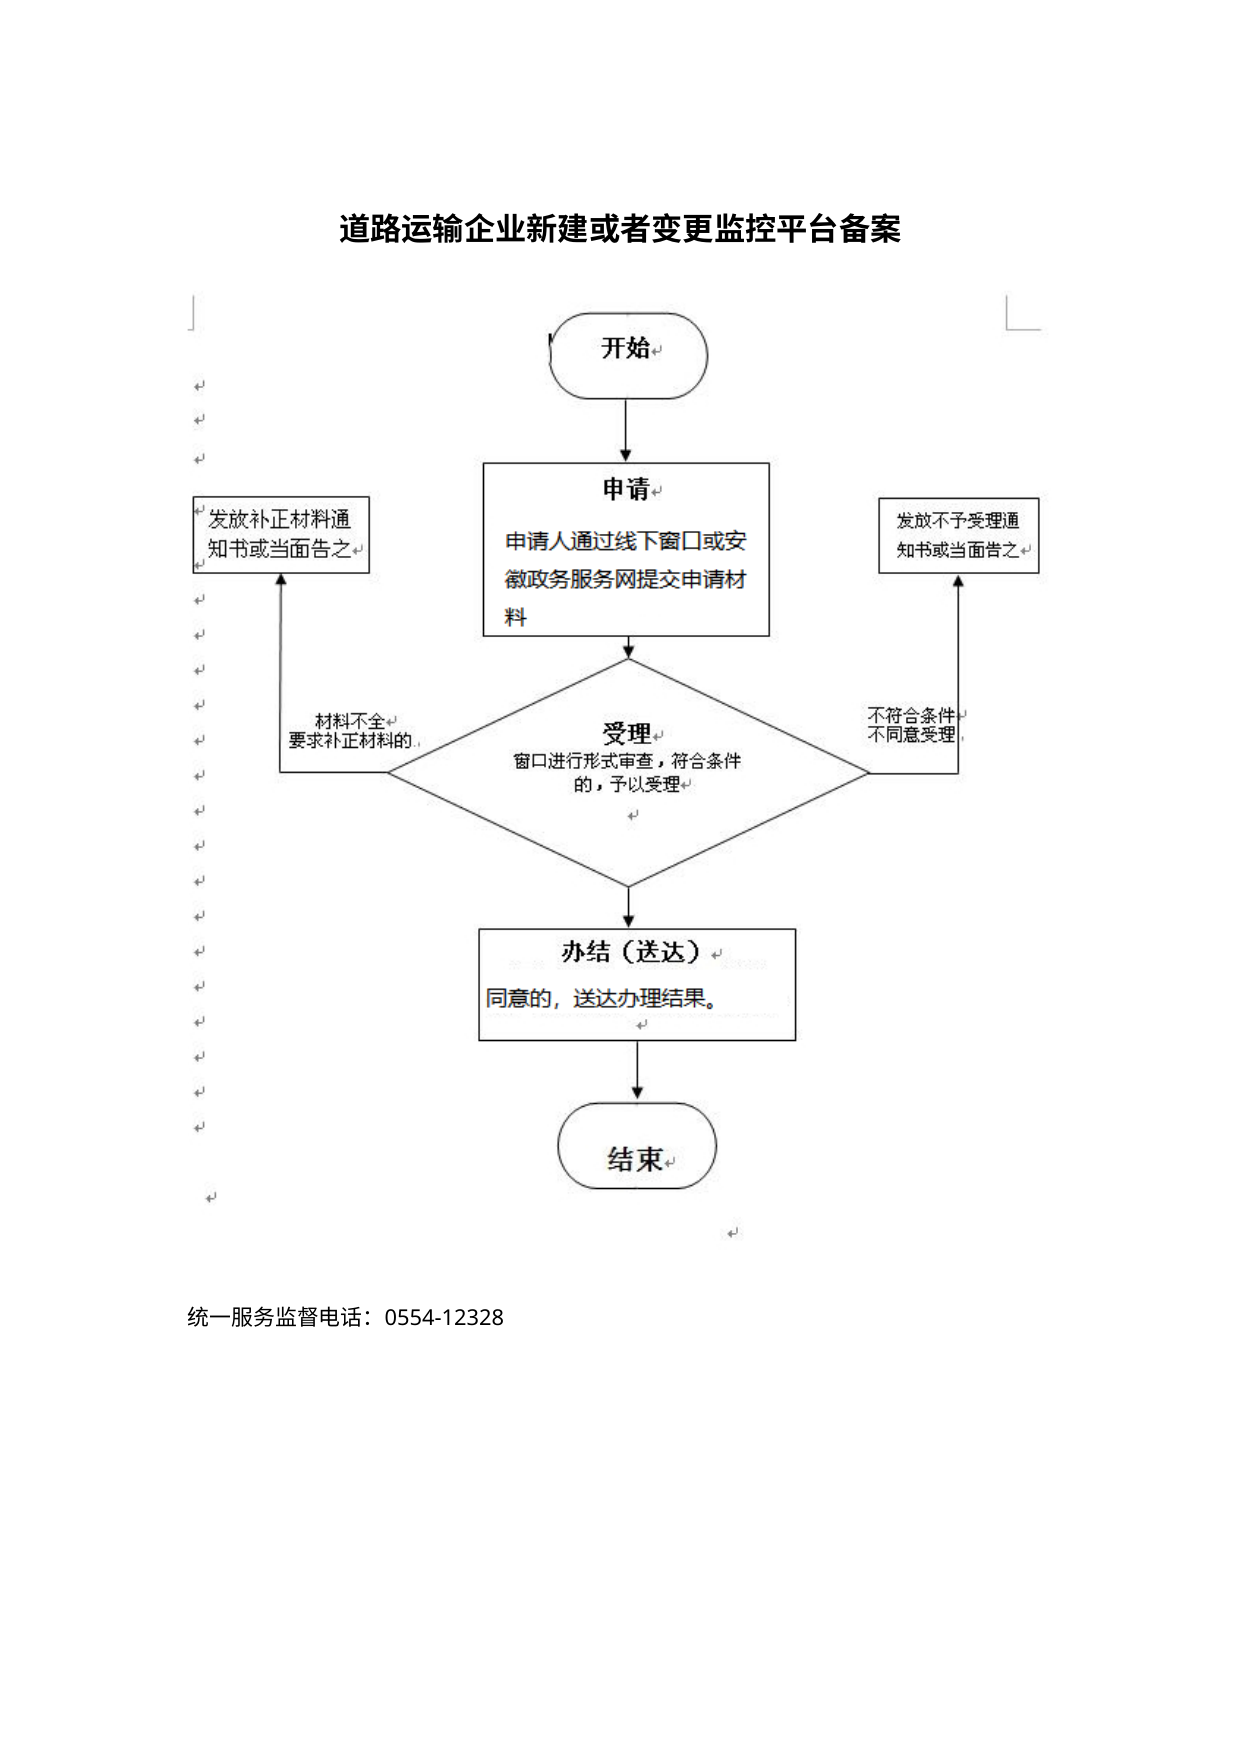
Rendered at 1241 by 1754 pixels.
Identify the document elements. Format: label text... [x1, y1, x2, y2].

text 统一服务监督电话：0554-12328 [187, 1299, 1053, 1332]
text 道路运输企业新建或者变更监控平台备案 [187, 194, 1053, 259]
picture [187, 259, 1053, 1251]
